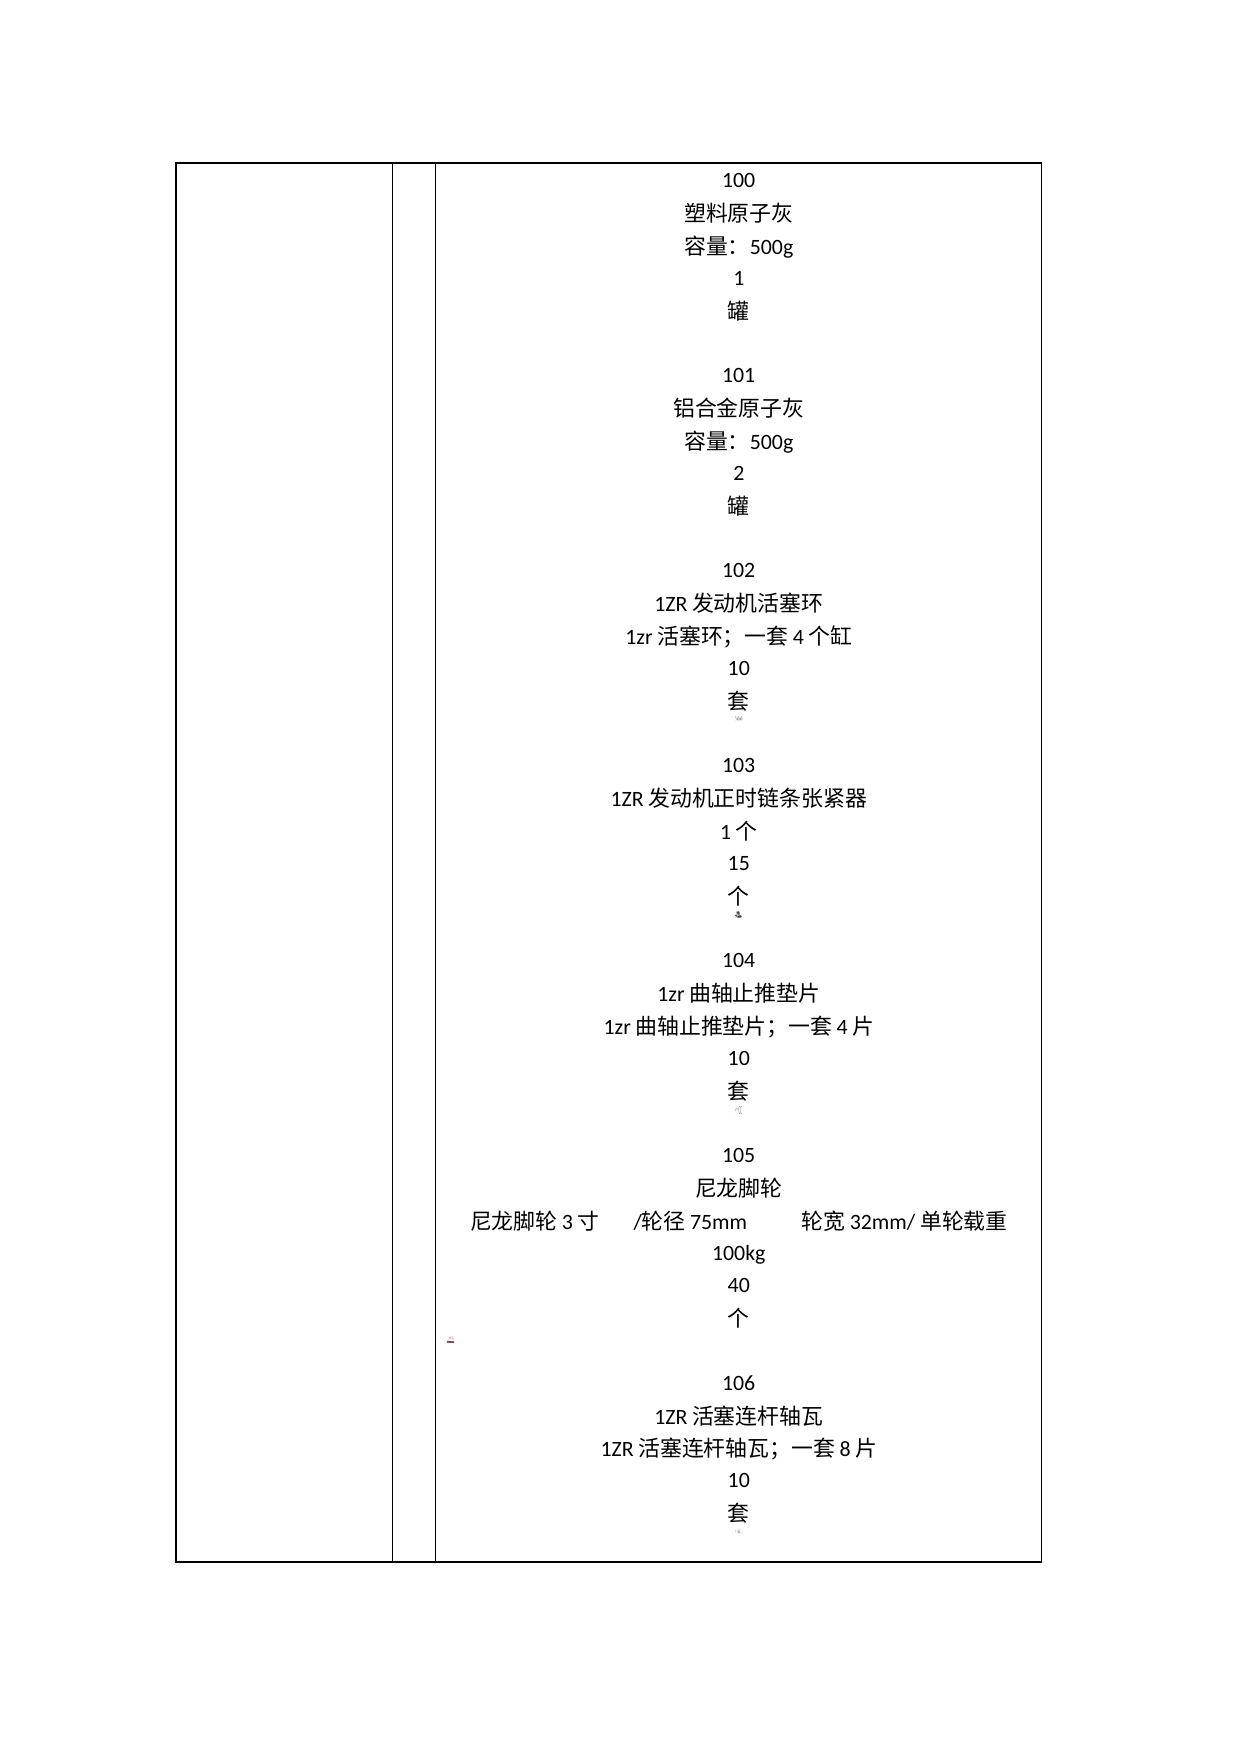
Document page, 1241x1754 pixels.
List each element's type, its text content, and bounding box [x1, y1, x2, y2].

table_cell 2 [393, 164, 435, 1561]
picture [735, 1106, 743, 1115]
picture [446, 1336, 455, 1343]
picture [735, 716, 743, 721]
picture [735, 1528, 743, 1534]
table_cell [436, 164, 1041, 1561]
table_cell [177, 164, 392, 1561]
picture [735, 911, 743, 918]
